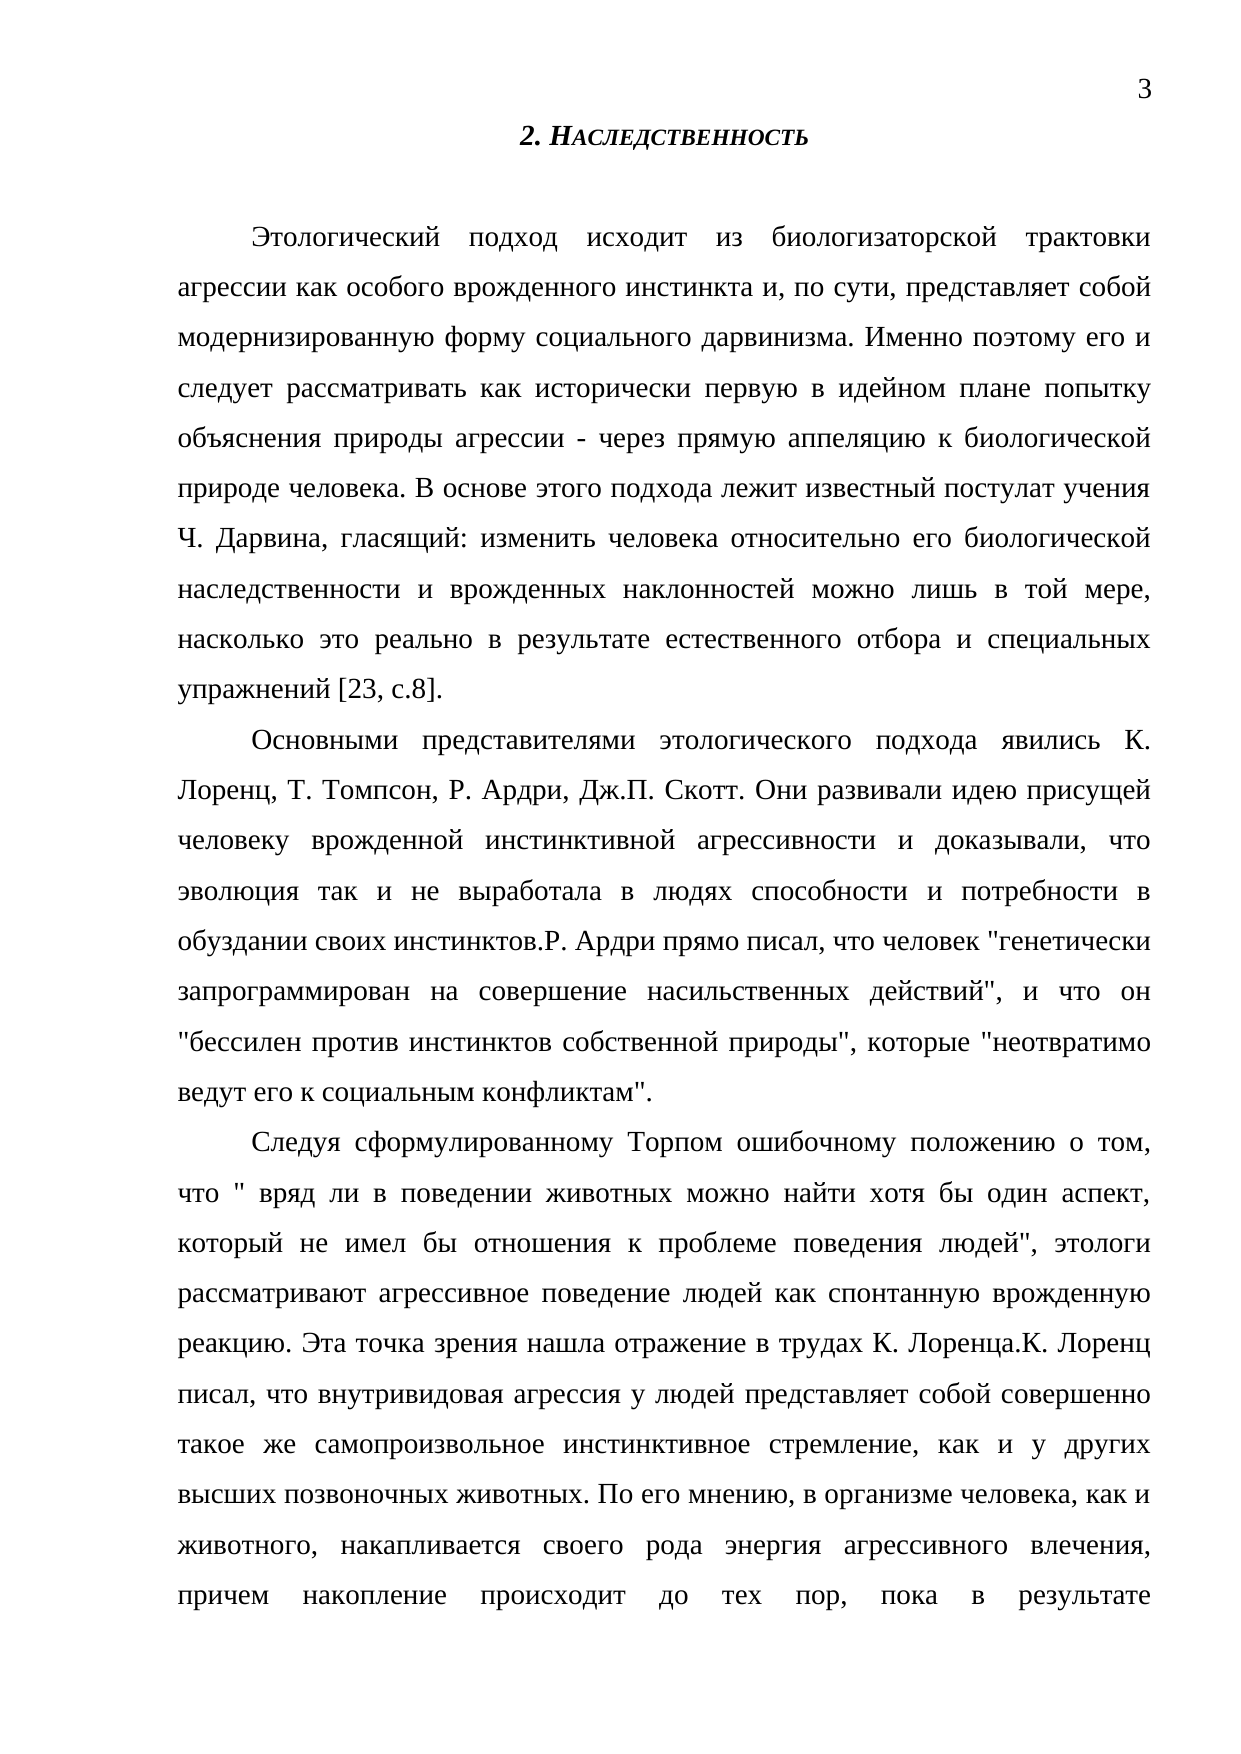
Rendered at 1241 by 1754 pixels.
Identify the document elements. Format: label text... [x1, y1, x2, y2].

subtitle 2. Наследственность [177, 118, 1152, 152]
text Этологический подход исходит из биологизаторской трактовки агрессии как особого врожденного инстинкта и, по сути, представляет собой модернизированную форму социального дарвинизма. Именно поэтому его и следует рассматривать как исторически первую в идейном плане попытку объяснения природы агрессии - через прямую аппеляцию к биологической природе человека. В основе этого подхода лежит известный постулат учения Ч. Дарвина, гласящий: изменить человека относительно его биологической наследственности и врожденных наклонностей можно лишь в той мере, насколько это реально в результате естественного отбора и специальных упражнений [23, с.8]. [177, 219, 1152, 705]
text Основными представителями этологического подхода явились К. Лоренц, Т. Томпсон, Р. Ардри, Дж.П. Скотт. Они развивали идею присущей человеку врожденной инстинктивной агрессивности и доказывали, что эволюция так и не выработала в людях способности и потребности в обуздании своих инстинктов.Р. Ардри прямо писал, что человек "генетически запрограммирован на совершение насильственных действий", и что он "бессилен против инстинктов собственной природы", которые "неотвратимо ведут его к социальным конфликтам". [177, 722, 1152, 1108]
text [177, 1124, 1152, 1611]
